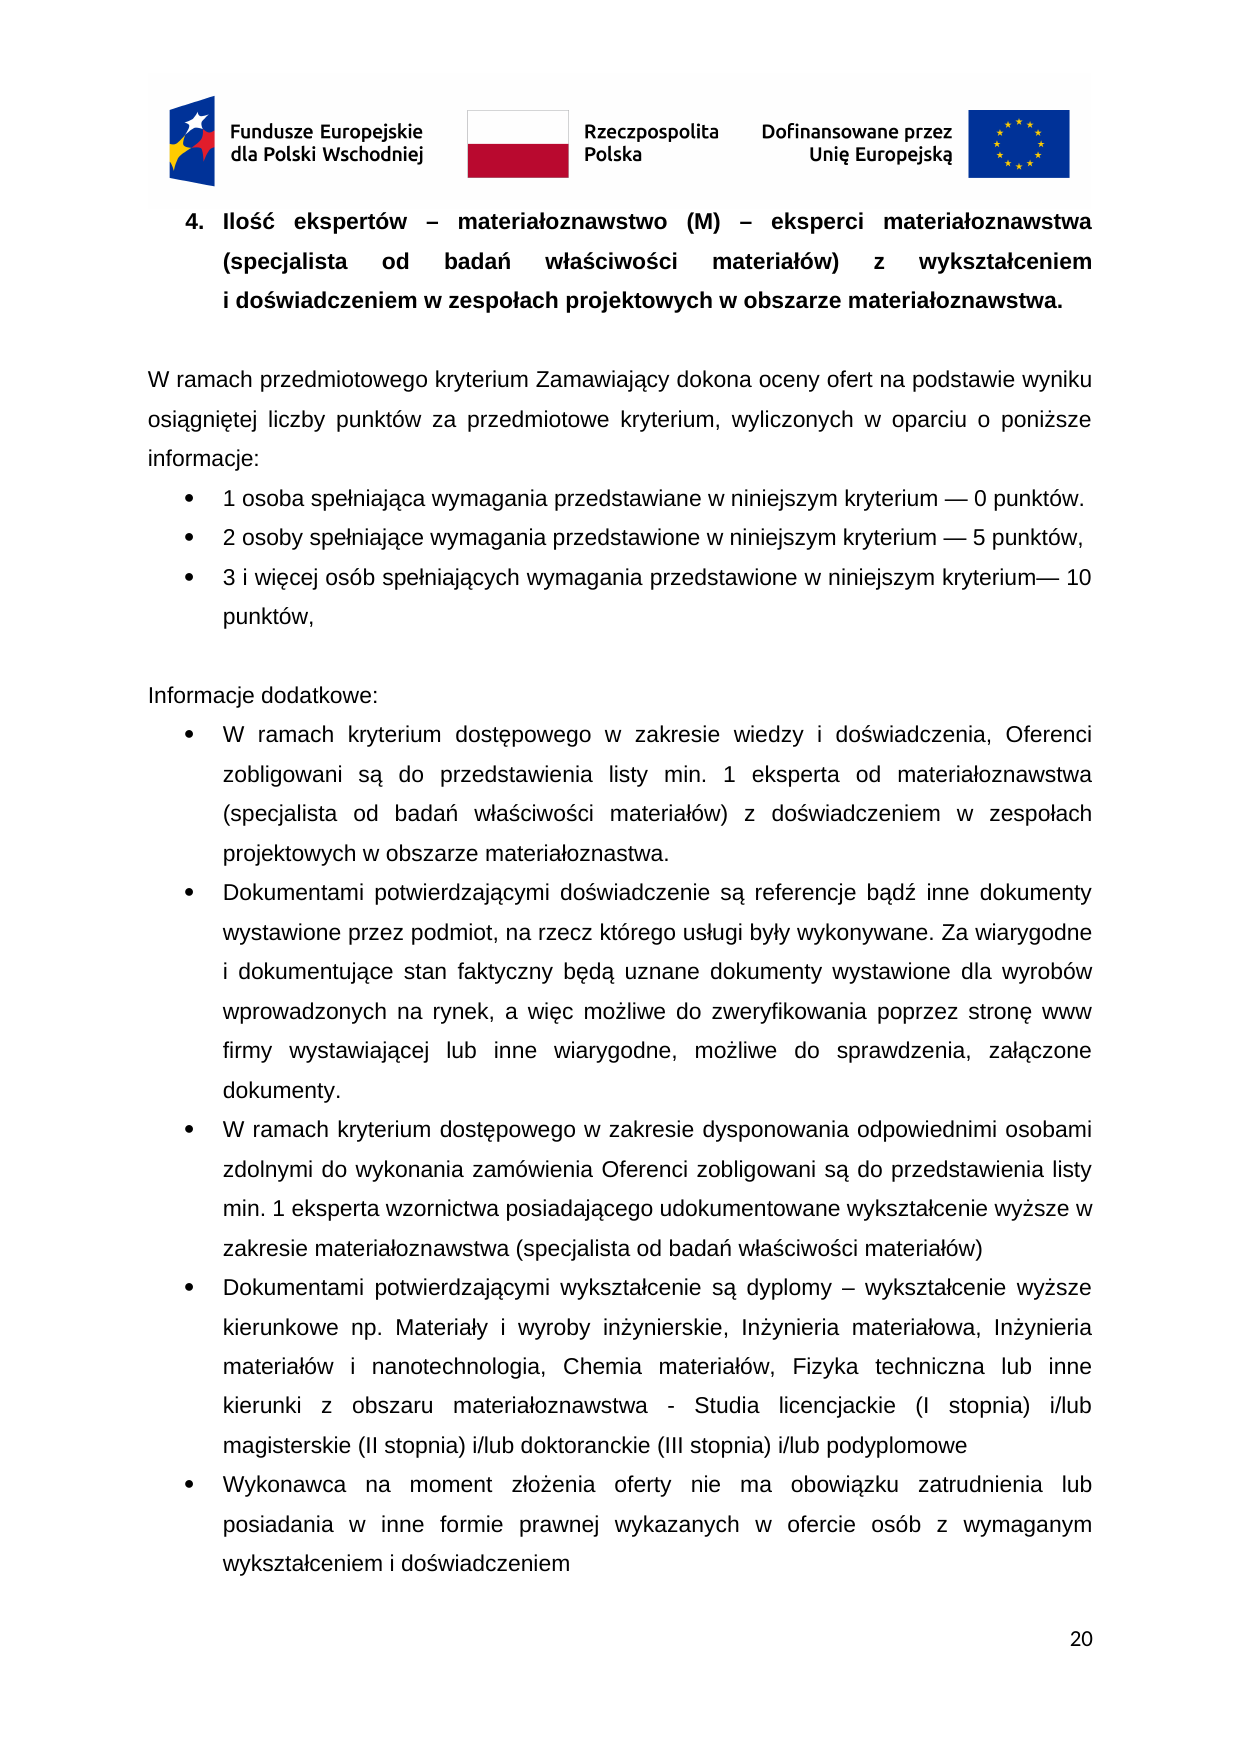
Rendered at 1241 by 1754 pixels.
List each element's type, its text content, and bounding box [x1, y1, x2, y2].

list Dokumentami potwierdzającymi wykształcenie są dyplomy – wykształcenie wyższe kierunkowe np. Materiały i wyroby inżynierskie, Inżynieria materiałowa, Inżynieria materiałów i nanotechnologia, Chemia materiałów, Fizyka techniczna lub inne kierunki z obszaru materiałoznawstwa - Studia licencjackie (I stopnia) i/lub magisterskie (II stopnia) i/lub doktoranckie (III stopnia) i/lub podyplomowe [185, 1274, 1093, 1458]
text Informacje dodatkowe: [148, 682, 1093, 708]
list 3 i więcej osób spełniających wymagania przedstawione w niniejszym kryterium— 10 punktów, [185, 563, 1093, 629]
list Ilość ekspertów – materiałoznawstwo (M) – eksperci materiałoznawstwa (specjalista od badań właściwości materiałów) z wykształceniem i doświadczeniem w zespołach projektowych w obszarze materiałoznawstwa. [185, 208, 1093, 313]
list 1 osoba spełniająca wymagania przedstawiane w niniejszym kryterium — 0 punktów. [185, 484, 1093, 511]
picture [147, 73, 1092, 209]
list W ramach kryterium dostępowego w zakresie wiedzy i doświadczenia, Oferenci zobligowani są do przedstawienia listy min. 1 eksperta od materiałoznawstwa (specjalista od badań właściwości materiałów) z doświadczeniem w zespołach projektowych w obszarze materiałoznastwa. [185, 721, 1093, 866]
list Wykonawca na moment złożenia oferty nie ma obowiązku zatrudnienia lub posiadania w inne formie prawnej wykazanych w ofercie osób z wymaganym wykształceniem i doświadczeniem [185, 1471, 1093, 1577]
list 2 osoby spełniające wymagania przedstawione w niniejszym kryterium — 5 punktów, [185, 524, 1093, 550]
list W ramach kryterium dostępowego w zakresie dysponowania odpowiednimi osobami zdolnymi do wykonania zamówienia Oferenci zobligowani są do przedstawienia listy min. 1 eksperta wzornictwa posiadającego udokumentowane wykształcenie wyższe w zakresie materiałoznawstwa (specjalista od badań właściwości materiałów) [185, 1116, 1093, 1261]
list Dokumentami potwierdzającymi doświadczenie są referencje bądź inne dokumenty wystawione przez podmiot, na rzecz którego usługi były wykonywane. Za wiarygodne i dokumentujące stan faktyczny będą uznane dokumenty wystawione dla wyrobów wprowadzonych na rynek, a więc możliwe do zweryfikowania poprzez stronę www firmy wystawiającej lub inne wiarygodne, możliwe do sprawdzenia, załączone dokumenty. [185, 879, 1093, 1103]
text W ramach przedmiotowego kryterium Zamawiający dokona oceny ofert na podstawie wyniku osiągniętej liczby punktów za przedmiotowe kryterium, wyliczonych w oparciu o poniższe informacje: [148, 366, 1093, 471]
